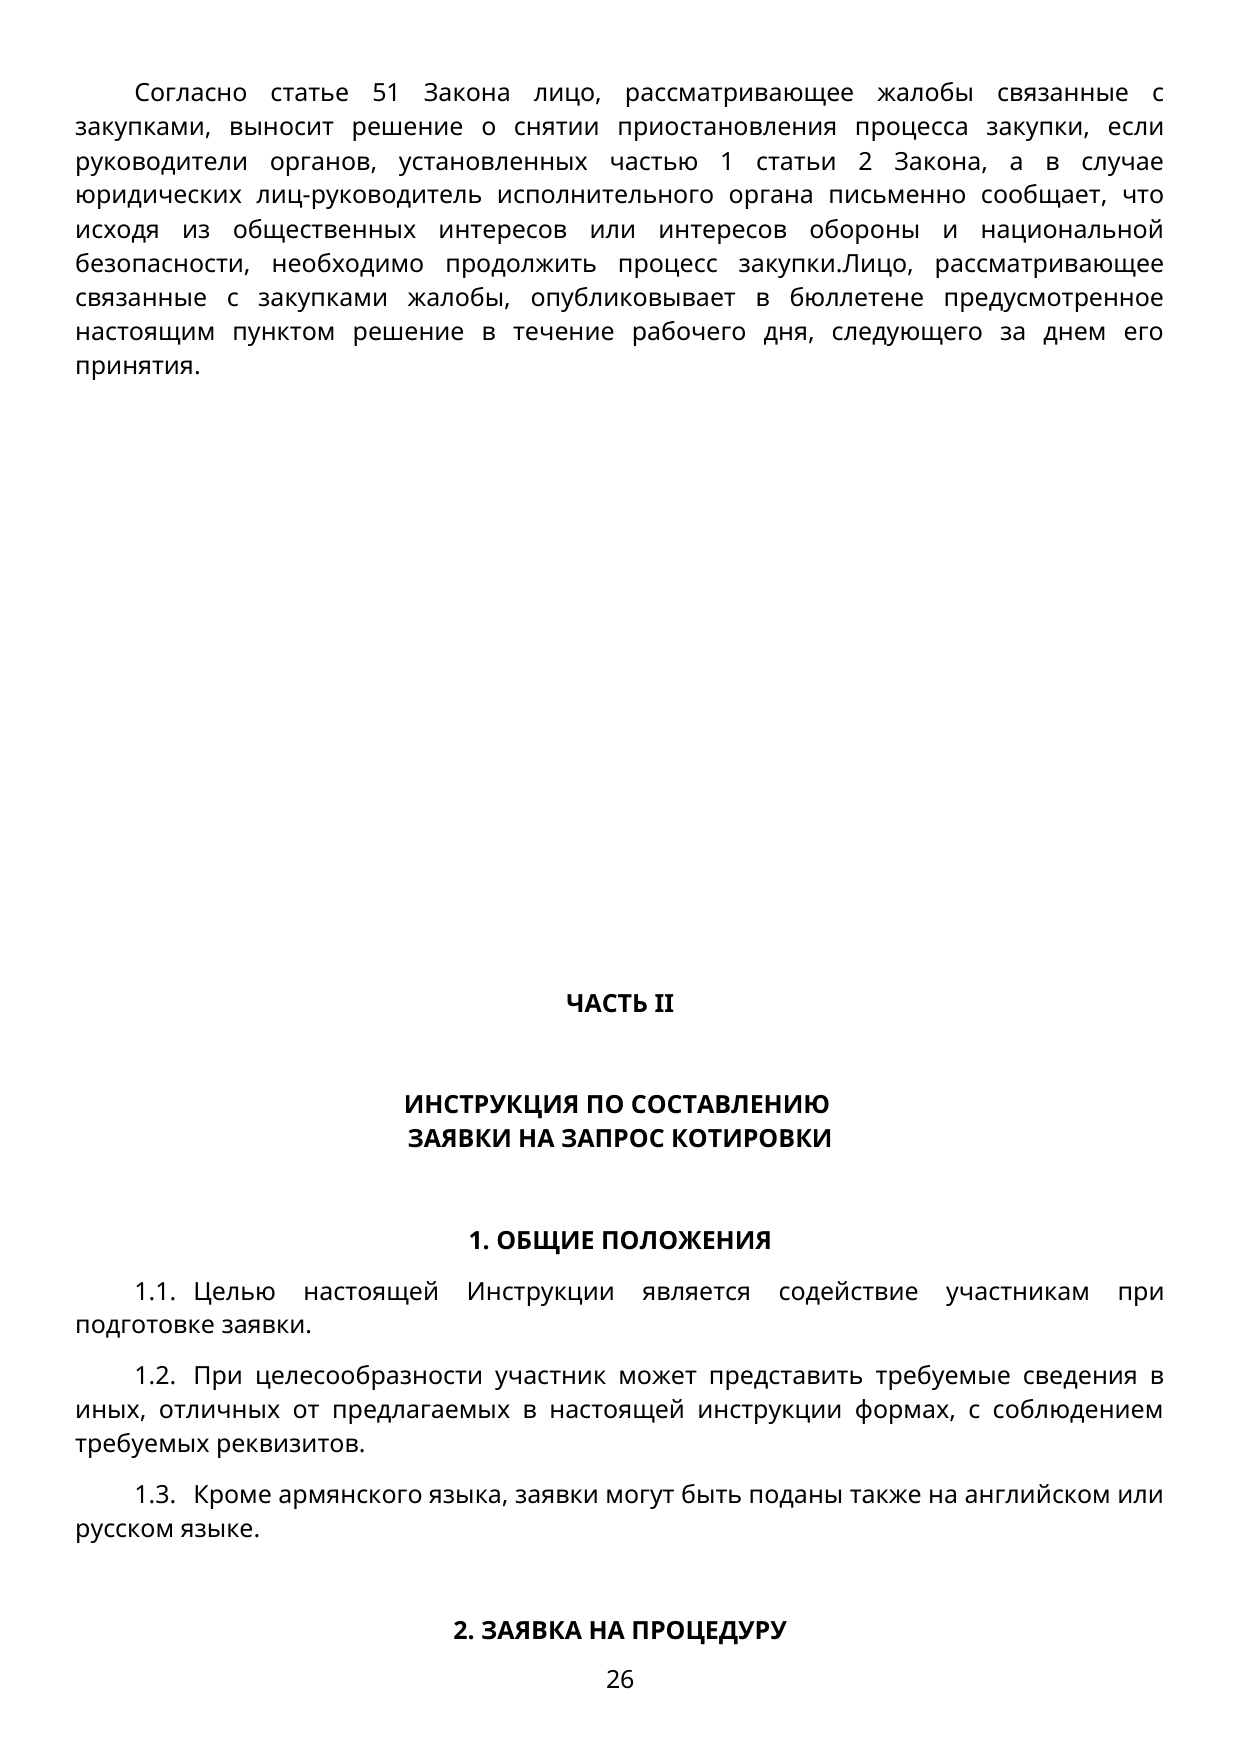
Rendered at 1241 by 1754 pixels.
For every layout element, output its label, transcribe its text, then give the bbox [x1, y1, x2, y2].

text Согласно статье 51 Закона лицо, рассматривающее жалобы связанные с закупками, выносит решение о снятии приостановления процесса закупки, если руководители органов, установленных частью 1 статьи 2 Закона, а в случае юридических лиц-руководитель исполнительного органа письменно сообщает, что исходя из общественных интересов или интересов обороны и национальной безопасности, необходимо продолжить процесс закупки.Лицо, рассматривающее связанные с закупками жалобы, опубликовывает в бюллетене предусмотренное настоящим пунктом решение в течение рабочего дня, следующего за днем его принятия. [75, 75, 1165, 382]
text 1.2. При целесообразности участник может представить требуемые сведения в иных, отличных от предлагаемых в настоящей инструкции формах, с соблюдением требуемых реквизитов. [75, 1358, 1165, 1460]
text 2. ЗАЯВКА НА ПРОЦЕДУРУ [75, 1612, 1165, 1646]
text ЧАСТЬ II [75, 985, 1165, 1019]
text ИНСТРУКЦИЯ ПО СОСТАВЛЕНИЮ ЗАЯВКИ НА ЗАПРОС КОТИРОВКИ [75, 1087, 1165, 1155]
text 1.1. Целью настоящей Инструкции является содействие участникам при подготовке заявки. [75, 1273, 1165, 1341]
text 1. ОБЩИЕ ПОЛОЖЕНИЯ [75, 1222, 1165, 1256]
text 1.3. Кроме армянского языка, заявки могут быть поданы также на английском или русском языке. [75, 1477, 1165, 1545]
